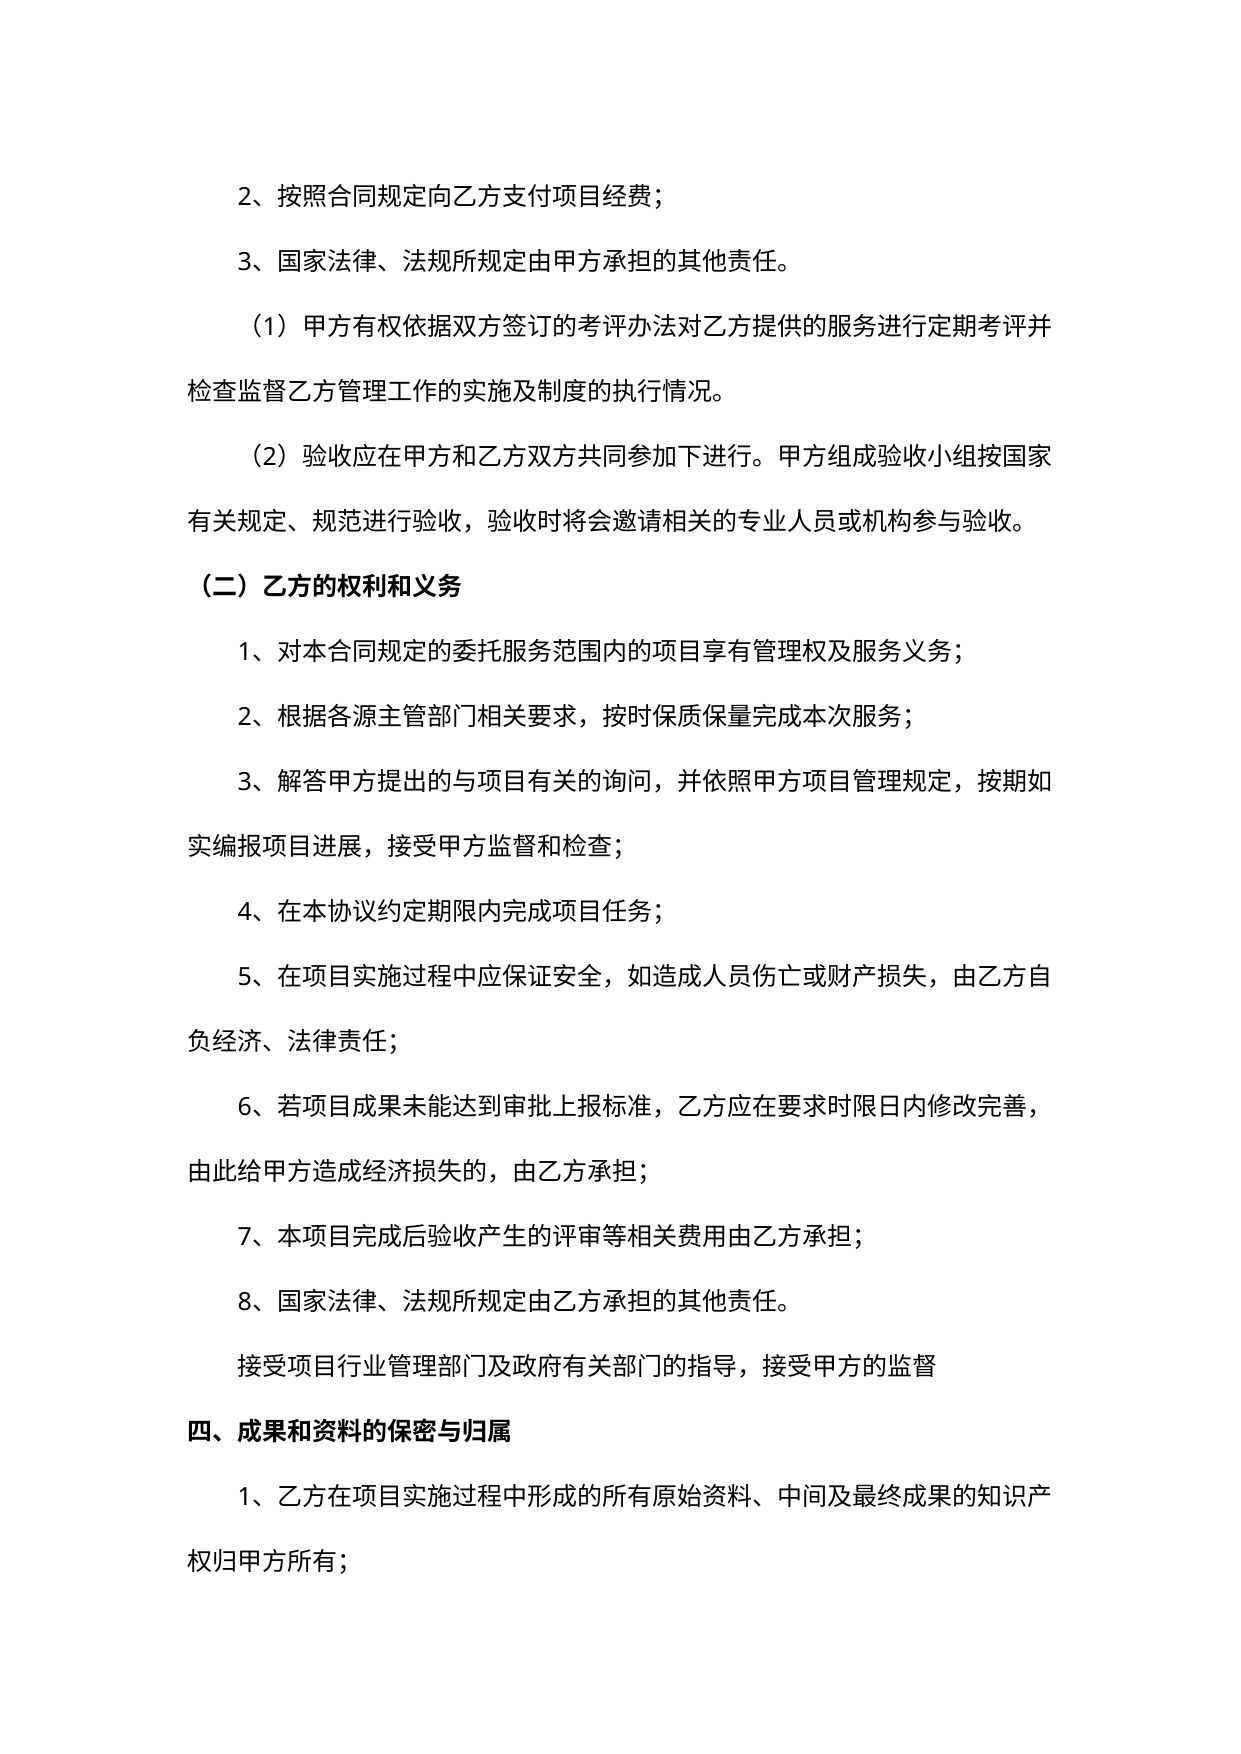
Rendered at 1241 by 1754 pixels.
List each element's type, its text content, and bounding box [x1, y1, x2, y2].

text 2、根据各源主管部门相关要求，按时保质保量完成本次服务； [187, 682, 1053, 747]
text 4、在本协议约定期限内完成项目任务； [187, 877, 1053, 942]
text 7、本项目完成后验收产生的评审等相关费用由乙方承担； [187, 1202, 1053, 1267]
text 1、对本合同规定的委托服务范围内的项目享有管理权及服务义务； [187, 617, 1053, 682]
text 6、若项目成果未能达到审批上报标准，乙方应在要求时限日内修改完善，由此给甲方造成经济损失的，由乙方承担； [187, 1072, 1053, 1202]
text 8、国家法律、法规所规定由乙方承担的其他责任。 [187, 1267, 1053, 1332]
text 2、按照合同规定向乙方支付项目经费； [187, 162, 1053, 227]
text （1）甲方有权依据双方签订的考评办法对乙方提供的服务进行定期考评并检查监督乙方管理工作的实施及制度的执行情况。 [187, 292, 1053, 422]
text 四、成果和资料的保密与归属 [187, 1397, 1053, 1462]
text 1、乙方在项目实施过程中形成的所有原始资料、中间及最终成果的知识产权归甲方所有； [187, 1462, 1053, 1592]
text 5、在项目实施过程中应保证安全，如造成人员伤亡或财产损失，由乙方自负经济、法律责任； [187, 942, 1053, 1072]
text （2）验收应在甲方和乙方双方共同参加下进行。甲方组成验收小组按国家有关规定、规范进行验收，验收时将会邀请相关的专业人员或机构参与验收。 （二）乙方的权利和义务 [187, 422, 1053, 617]
text 3、国家法律、法规所规定由甲方承担的其他责任。 [187, 227, 1053, 292]
text 3、解答甲方提出的与项目有关的询问，并依照甲方项目管理规定，按期如实编报项目进展，接受甲方监督和检查； [187, 747, 1053, 877]
text 接受项目行业管理部门及政府有关部门的指导，接受甲方的监督 [187, 1332, 1053, 1397]
